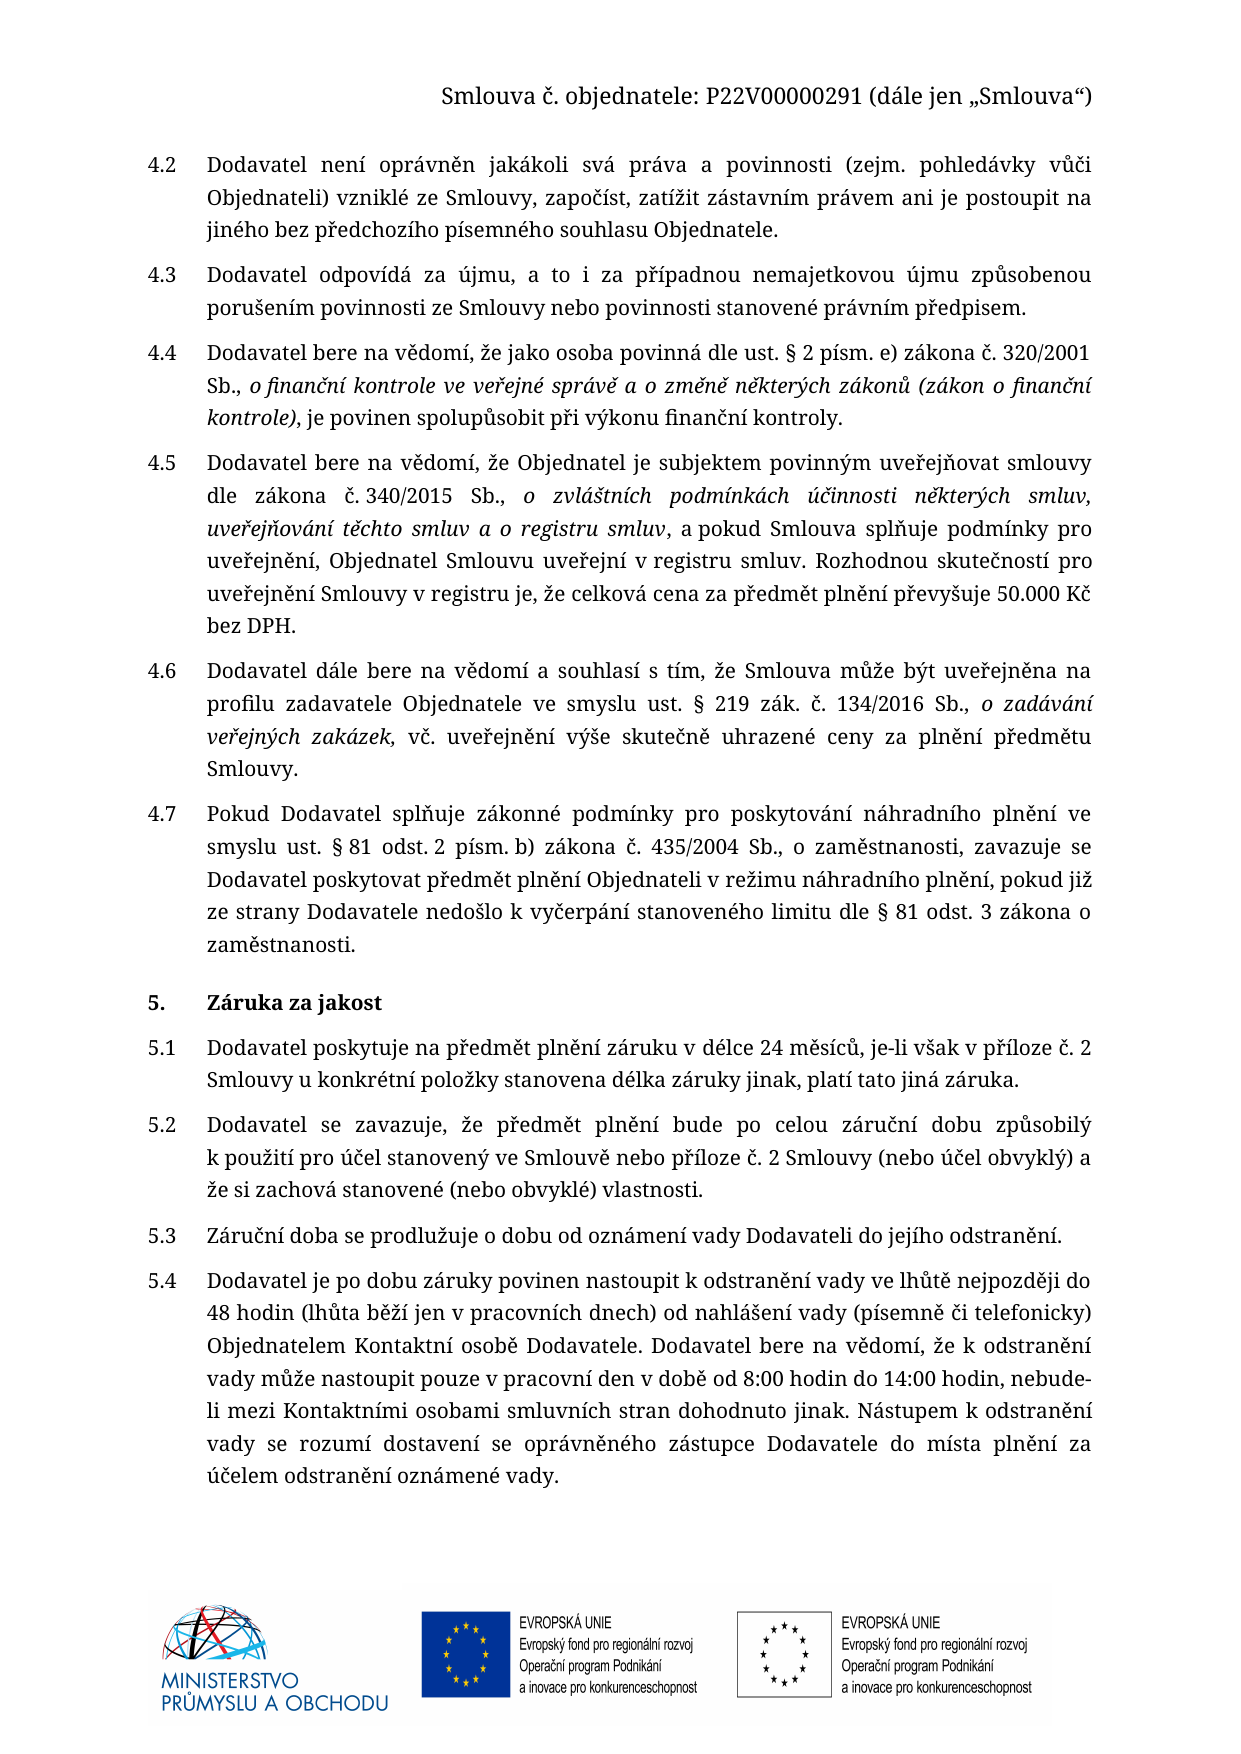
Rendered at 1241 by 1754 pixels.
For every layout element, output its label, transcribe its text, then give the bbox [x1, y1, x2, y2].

list Dodavatel dále bere na vědomí a souhlasí s tím, že Smlouva může být uveřejněna na profilu zadavatele Objednatele ve smyslu ust. § 219 zák. č. 134/2016 Sb., o zadávání veřejných zakázek, vč. uveřejnění výše skutečně uhrazené ceny za plnění předmětu Smlouvy. [148, 657, 1093, 783]
list Dodavatel bere na vědomí, že jako osoba povinná dle ust. § 2 písm. e) zákona č. 320/2001 Sb., o finanční kontrole ve veřejné správě a o změně některých zákonů (zákon o finanční kontrole), je povinen spolupůsobit při výkonu finanční kontroly. [148, 338, 1093, 432]
list Dodavatel se zavazuje, že předmět plnění bude po celou záruční dobu způsobilý k použití pro účel stanovený ve Smlouvě nebo příloze č. 2 Smlouvy (nebo účel obvyklý) a že si zachová stanovené (nebo obvyklé) vlastnosti. [148, 1110, 1093, 1204]
list Dodavatel je po dobu záruky povinen nastoupit k odstranění vady ve lhůtě nejpozději do 48 hodin (lhůta běží jen v pracovních dnech) od nahlášení vady (písemně či telefonicky) Objednatelem Kontaktní osobě Dodavatele. Dodavatel bere na vědomí, že k odstranění vady může nastoupit pouze v pracovní den v době od 8:00 hodin do 14:00 hodin, nebude-li mezi Kontaktními osobami smluvních stran dohodnuto jinak. Nástupem k odstranění vady se rozumí dostavení se oprávněného zástupce Dodavatele do místa plnění za účelem odstranění oznámené vady. [148, 1266, 1093, 1490]
list Dodavatel poskytuje na předmět plnění záruku v délce 24 měsíců, je-li však v příloze č. 2 Smlouvy u konkrétní položky stanovena délka záruky jinak, platí tato jiná záruka. [148, 1033, 1093, 1094]
list Dodavatel odpovídá za újmu, a to i za případnou nemajetkovou újmu způsobenou porušením povinnosti ze Smlouvy nebo povinnosti stanovené právním předpisem. [148, 261, 1093, 322]
picture [147, 1583, 1053, 1726]
list Pokud Dodavatel splňuje zákonné podmínky pro poskytování náhradního plnění ve smyslu ust. § 81 odst. 2 písm. b) zákona č. 435/2004 Sb., o zaměstnanosti, zavazuje se Dodavatel poskytovat předmět plnění Objednateli v režimu náhradního plnění, pokud již ze strany Dodavatele nedošlo k vyčerpání stanoveného limitu dle § 81 odst. 3 zákona o zaměstnanosti. [148, 799, 1093, 958]
list Dodavatel bere na vědomí, že Objednatel je subjektem povinným uveřejňovat smlouvy dle zákona č. 340/2015 Sb., o zvláštních podmínkách účinnosti některých smluv, uveřejňování těchto smluv a o registru smluv, a pokud Smlouva splňuje podmínky pro uveřejnění, Objednatel Smlouvu uveřejní v registru smluv. Rozhodnou skutečností pro uveřejnění Smlouvy v registru je, že celková cena za předmět plnění převyšuje 50.000 Kč bez DPH. [148, 448, 1093, 640]
list Záruka za jakost [148, 988, 1093, 1016]
list Dodavatel není oprávněn jakákoli svá práva a povinnosti (zejm. pohledávky vůči Objednateli) vzniklé ze Smlouvy, započíst, zatížit zástavním právem ani je postoupit na jiného bez předchozího písemného souhlasu Objednatele. [148, 150, 1093, 244]
list Záruční doba se prodlužuje o dobu od oznámení vady Dodavateli do jejího odstranění. [148, 1221, 1093, 1249]
